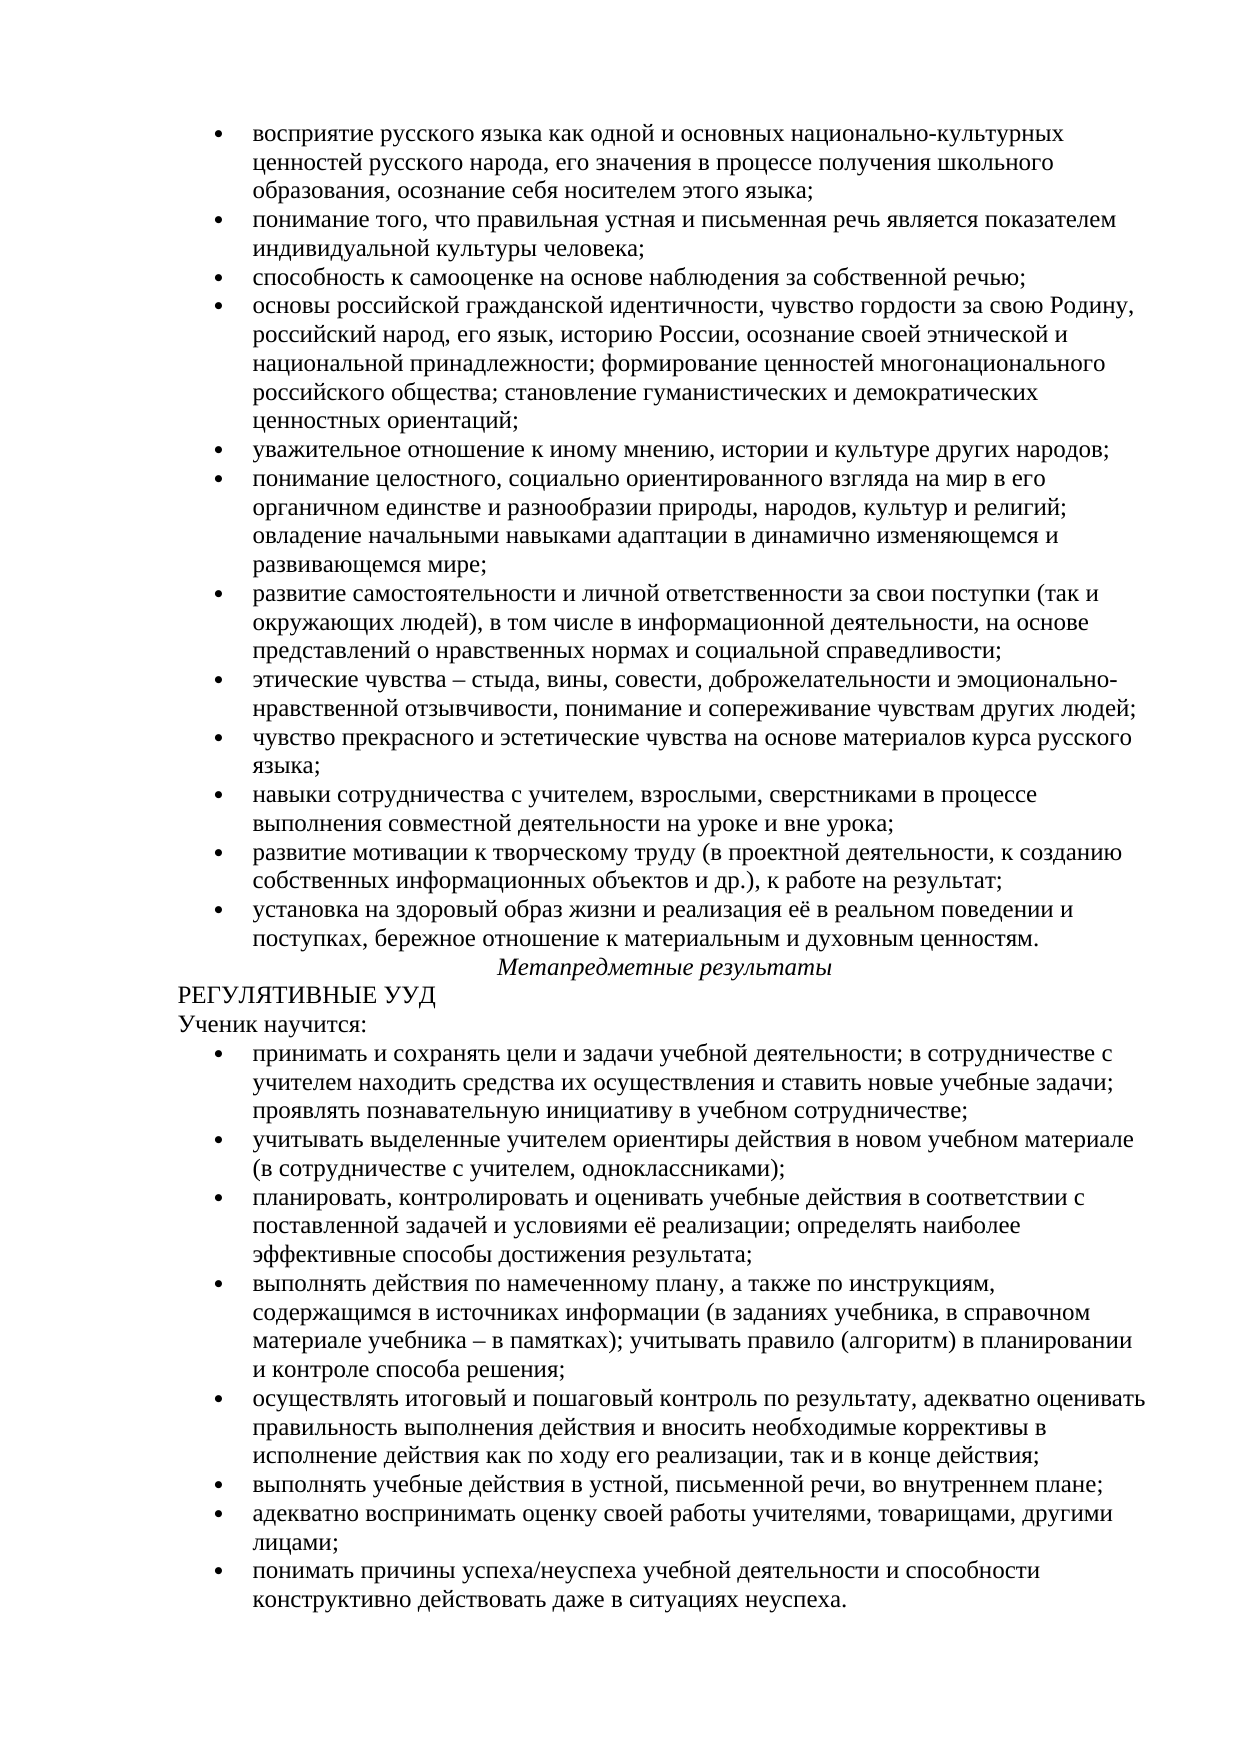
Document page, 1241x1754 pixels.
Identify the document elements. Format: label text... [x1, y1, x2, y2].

list учитывать выделенные учителем ориентиры действия в новом учебном материале (в сотрудничестве с учителем, одноклассниками); [215, 1124, 1152, 1182]
list принимать и сохранять цели и задачи учебной деятельности; в сотрудничестве с учителем находить средства их осуществления и ставить новые учебные задачи; проявлять познавательную инициативу в учебном сотрудничестве; [215, 1038, 1152, 1124]
list адекватно воспринимать оценку своей работы учителями, товарищами, другими лицами; [215, 1498, 1152, 1556]
list установка на здоровый образ жизни и реализация её в реальном поведении и поступках, бережное отношение к материальным и духовным ценностям. [215, 894, 1152, 952]
text Ученик научится: [177, 1009, 1152, 1038]
list восприятие русского языка как одной и основных национально-культурных ценностей русского народа, его значения в процессе получения школьного образования, осознание себя носителем этого языка; [215, 118, 1152, 204]
list способность к самооценке на основе наблюдения за собственной речью; [215, 262, 1152, 291]
list этические чувства – стыда, вины, совести, доброжелательности и эмоционально-нравственной отзывчивости, понимание и сопереживание чувствам других людей; [215, 664, 1152, 722]
list выполнять учебные действия в устной, письменной речи, во внутреннем плане; [215, 1469, 1152, 1498]
list уважительное отношение к иному мнению, истории и культуре других народов; [215, 434, 1152, 463]
list планировать, контролировать и оценивать учебные действия в соответствии с поставленной задачей и условиями её реализации; определять наиболее эффективные способы достижения результата; [215, 1182, 1152, 1268]
text Метапредметные результаты [177, 952, 1152, 981]
list понимание целостного, социально ориентированного взгляда на мир в его органичном единстве и разнообразии природы, народов, культур и религий; овладение начальными навыками адаптации в динамично изменяющемся и развивающемся мире; [215, 463, 1152, 578]
list понимание того, что правильная устная и письменная речь является показателем индивидуальной культуры человека; [215, 204, 1152, 262]
list осуществлять итоговый и пошаговый контроль по результату, адекватно оценивать правильность выполнения действия и вносить необходимые коррективы в исполнение действия как по ходу его реализации, так и в конце действия; [215, 1383, 1152, 1469]
list развитие мотивации к творческому труду (в проектной деятельности, к созданию собственных информационных объектов и др.), к работе на результат; [215, 837, 1152, 894]
list чувство прекрасного и эстетические чувства на основе материалов курса русского языка; [215, 722, 1152, 779]
list выполнять действия по намеченному плану, а также по инструкциям, содержащимся в источниках информации (в заданиях учебника, в справочном материале учебника – в памятках); учитывать правило (алгоритм) в планировании и контроле способа решения; [215, 1268, 1152, 1383]
list развитие самостоятельности и личной ответственности за свои поступки (так и окружающих людей), в том числе в информационной деятельности, на основе представлений о нравственных нормах и социальной справедливости; [215, 578, 1152, 664]
list основы российской гражданской идентичности, чувство гордости за свою Родину, российский народ, его язык, историю России, осознание своей этнической и национальной принадлежности; формирование ценностей многонационального российского общества; становление гуманистических и демократических ценностных ориентаций; [215, 291, 1152, 434]
text РЕГУЛЯТИВНЫЕ УУД [177, 981, 1152, 1009]
list навыки сотрудничества с учителем, взрослыми, сверстниками в процессе выполнения совместной деятельности на уроке и вне урока; [215, 779, 1152, 837]
list понимать причины успеха/неуспеха учебной деятельности и способности конструктивно действовать даже в ситуациях неуспеха. [215, 1556, 1152, 1613]
